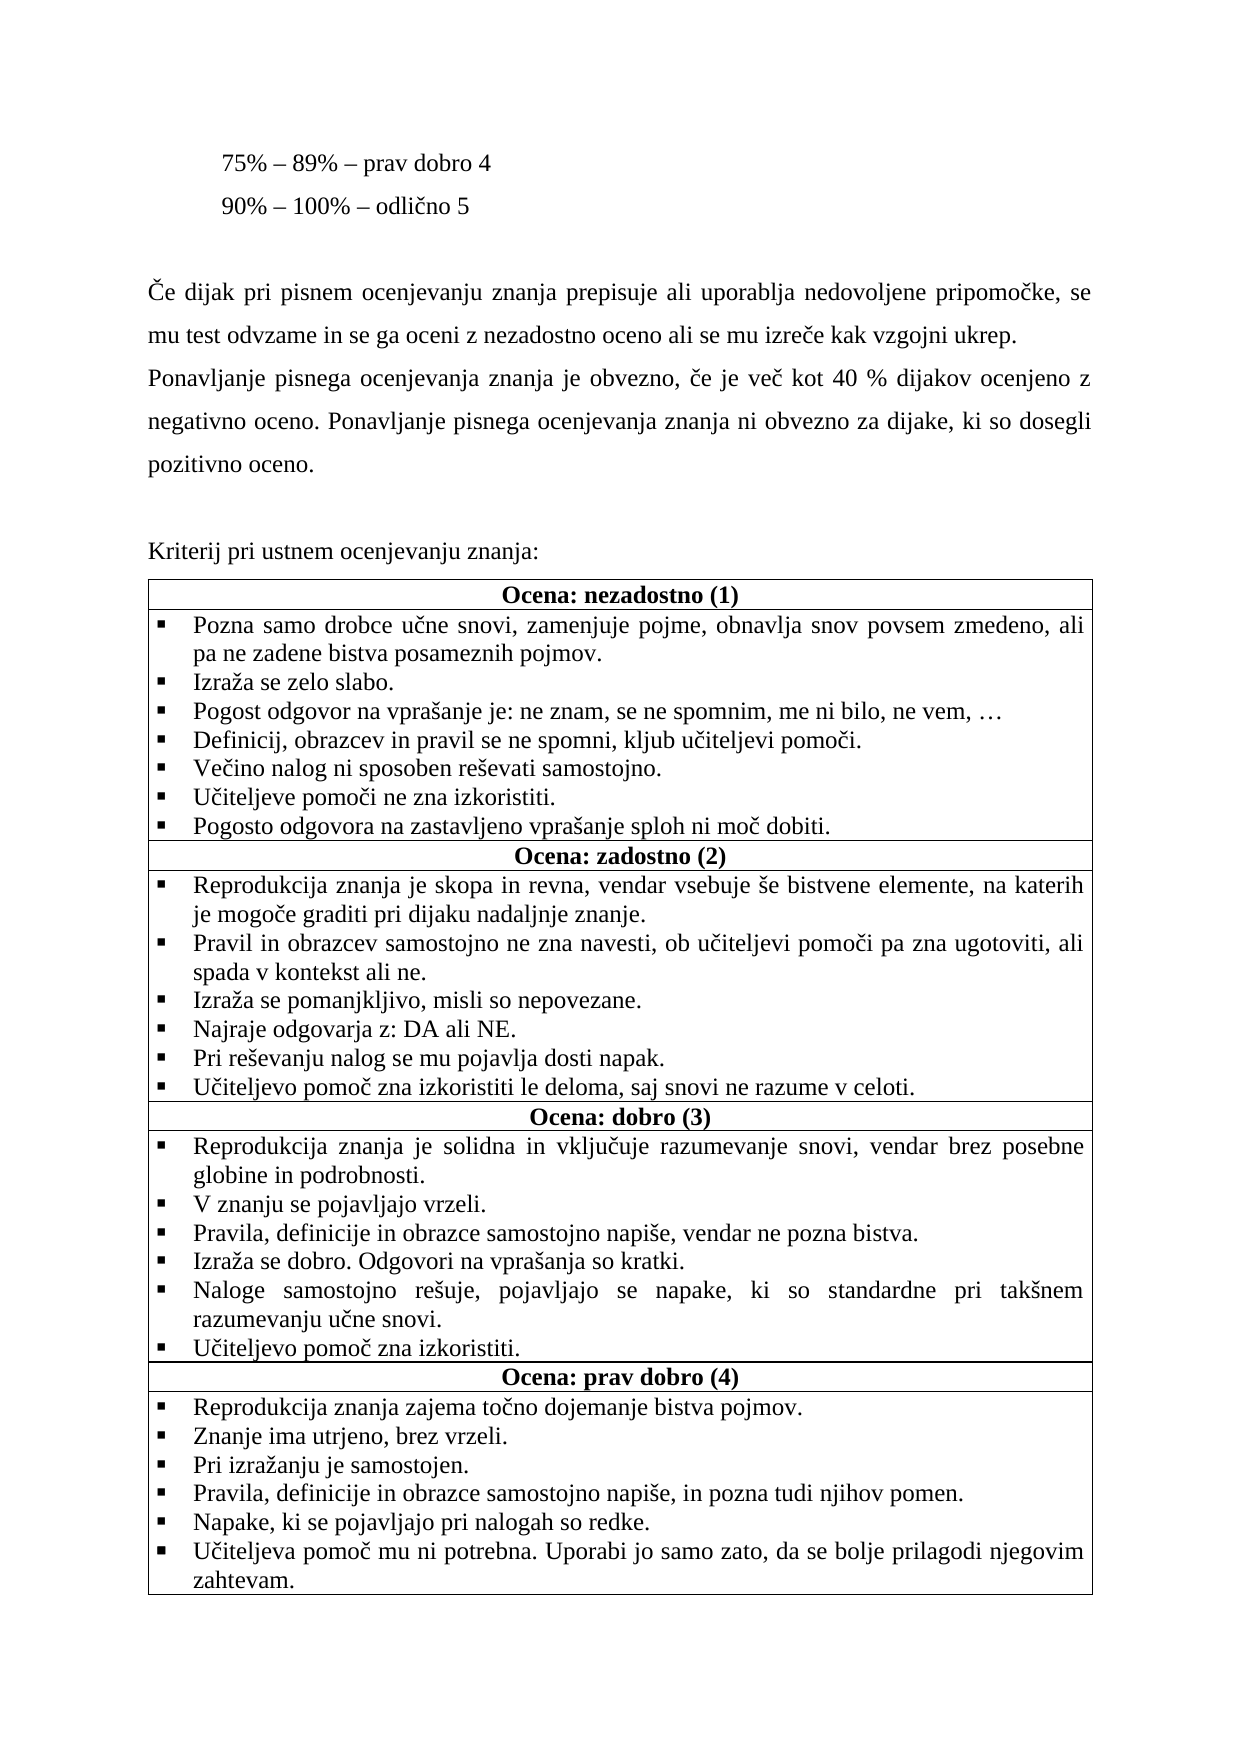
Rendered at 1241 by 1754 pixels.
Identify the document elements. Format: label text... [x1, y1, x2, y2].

text 75% – 89% – prav dobro 4 [148, 148, 1093, 176]
table_cell Reprodukcija znanja zajema točno dojemanje bistva pojmov. Znanje ima utrjeno, brez vrzeli. Pri izražanju je samostojen. Pravila, definicije in obrazce samostojno napiše, in pozna tudi njihov pomen. Napake, ki se pojavljajo pri nalogah so redke. Učiteljeva pomoč mu ni potrebna. Uporabi jo samo zato, da se bolje prilagodi njegovim zahtevam. [149, 1392, 1092, 1593]
text 90% – 100% – odlično 5 [148, 191, 1093, 219]
table_cell Ocena: dobro (3) [149, 1102, 1092, 1130]
table_cell Reprodukcija znanja je solidna in vključuje razumevanje snovi, vendar brez posebne globine in podrobnosti. V znanju se pojavljajo vrzeli. Pravila, definicije in obrazce samostojno napiše, vendar ne pozna bistva. Izraža se dobro. Odgovori na vprašanja so kratki. Naloge samostojno rešuje, pojavljajo se napake, ki so standardne pri takšnem razumevanju učne snovi. Učiteljevo pomoč zna izkoristiti. [149, 1131, 1092, 1361]
table_header Ocena: nezadostno (1) [149, 580, 1092, 609]
table_cell Reprodukcija znanja je skopa in revna, vendar vsebuje še bistvene elemente, na katerih je mogoče graditi pri dijaku nadaljnje znanje. Pravil in obrazcev samostojno ne zna navesti, ob učiteljevi pomoči pa zna ugotoviti, ali spada v kontekst ali ne. Izraža se pomanjkljivo, misli so nepovezane. Najraje odgovarja z: DA ali NE. Pri reševanju nalog se mu pojavlja dosti napak. Učiteljevo pomoč zna izkoristiti le deloma, saj snovi ne razume v celoti. [149, 871, 1092, 1101]
table_cell Pozna samo drobce učne snovi, zamenjuje pojme, obnavlja snov povsem zmedeno, ali pa ne zadene bistva posameznih pojmov. Izraža se zelo slabo. Pogost odgovor na vprašanje je: ne znam, se ne spomnim, me ni bilo, ne vem, … Definicij, obrazcev in pravil se ne spomni, kljub učiteljevi pomoči. Večino nalog ni sposoben reševati samostojno. Učiteljeve pomoči ne zna izkoristiti. Pogosto odgovora na zastavljeno vprašanje sploh ni moč dobiti. [149, 610, 1092, 840]
text Če dijak pri pisnem ocenjevanju znanja prepisuje ali uporablja nedovoljene pripomočke, se mu test odvzame in se ga oceni z nezadostno oceno ali se mu izreče kak vzgojni ukrep. [148, 277, 1093, 349]
table_cell Ocena: prav dobro (4) [149, 1363, 1092, 1391]
table_cell Ocena: zadostno (2) [149, 841, 1092, 869]
text Ponavljanje pisnega ocenjevanja znanja je obvezno, če je več kot 40 % dijakov ocenjeno z negativno oceno. Ponavljanje pisnega ocenjevanja znanja ni obvezno za dijake, ki so dosegli pozitivno oceno. [148, 363, 1093, 478]
text Kriterij pri ustnem ocenjevanju znanja: [148, 536, 1093, 564]
